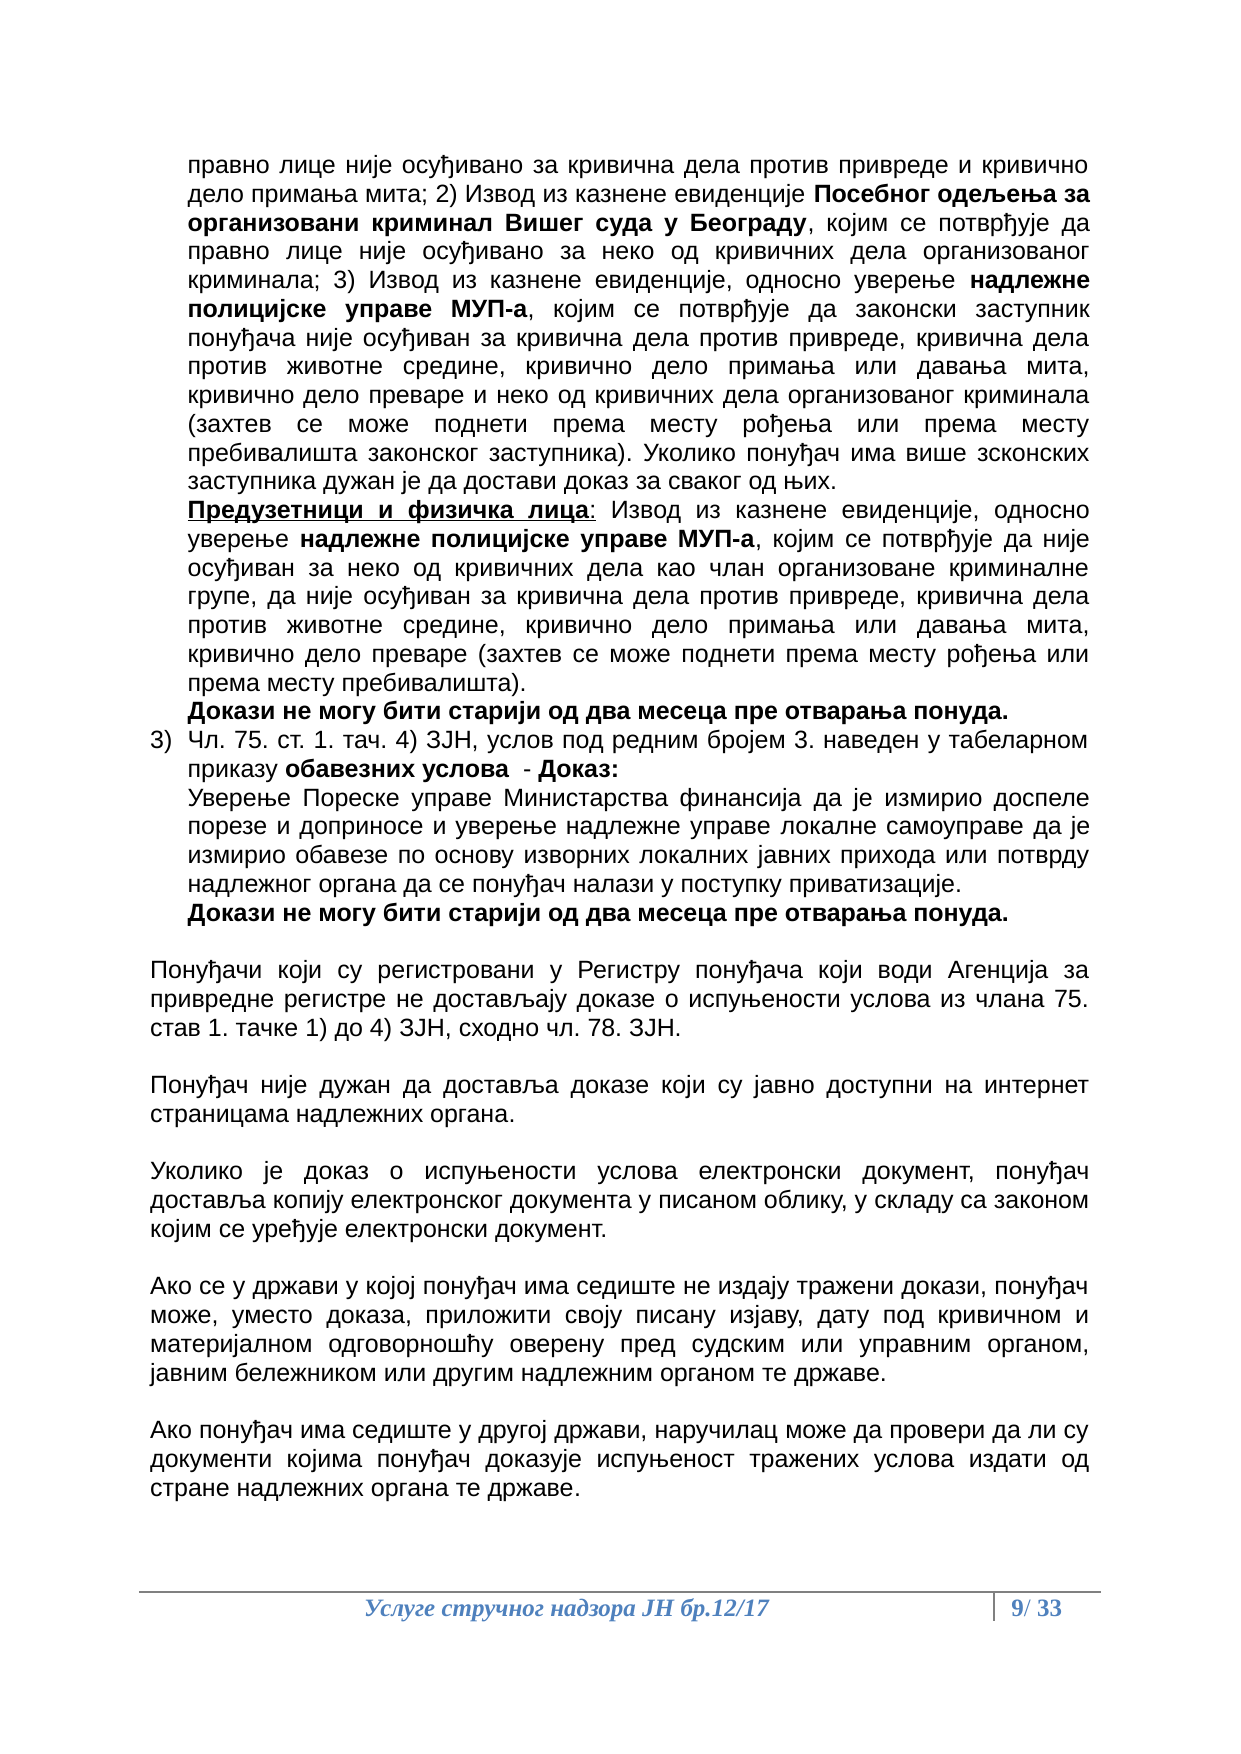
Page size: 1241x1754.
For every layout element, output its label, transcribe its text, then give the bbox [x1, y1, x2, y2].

list Понуђачи који су регистровани у Регистру понуђача који води Агенција за привредне регистре не достављају доказе о испуњености услова из члана 75. став 1. тачке 1) до 4) ЗЈН, сходно чл. 78. ЗЈН. [150, 955, 1090, 1041]
list Докази не могу бити старији од два месеца пре отварања понуда. [187, 897, 1090, 926]
list Понуђач није дужан да доставља доказе који су јавно доступни на интернет страницама надлежних органа. [150, 1070, 1090, 1127]
list Предузетници и физичка лица: Извод из казнене евиденције, односно уверење надлежне полицијске управе МУП-а, којим се потврђује да није осуђиван за неко од кривичних дела као члан организоване криминалне групе, да није осуђиван за кривична дела против привреде, кривична дела против животне средине, кривично дело примања или давања мита, кривично дело преваре (захтев се може поднети према месту рођења или према месту пребивалишта). [187, 495, 1090, 696]
list Чл. 75. ст. 1. тач. 4) ЗЈН, услов под редним бројем 3. наведен у табеларном приказу обавезних услова - Доказ: [150, 725, 1090, 782]
list Докази не могу бити старији од два месеца пре отварања понуда. [187, 696, 1090, 725]
list Уверење Пореске управе Министарства финансија да је измирио доспеле порезе и доприносе и уверење надлежне управе локалне самоуправе да је измирио обавезе по основу изворних локалних јавних прихода или потврду надлежног органа да се понуђач налази у поступку приватизације. [187, 782, 1090, 897]
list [187, 150, 1090, 495]
list Ако понуђач има седиште у другој држави, наручилац може да провери да ли су документи којима понуђач доказује испуњеност тражених услова издати од стране надлежних органа те државе. [150, 1415, 1090, 1501]
list Уколико је доказ о испуњености услова електронски документ, понуђач доставља копију електронског документа у писаном облику, у складу са законом којим се уређује електронски документ. [150, 1156, 1090, 1242]
list Ако се у држави у којој понуђач има седиште не издају тражени докази, понуђач може, уместо доказа, приложити своју писану изјаву, дату под кривичном и материјалном одговорношћу оверену пред судским или управним органом, јавним бележником или другим надлежним органом те државе. [150, 1271, 1090, 1386]
